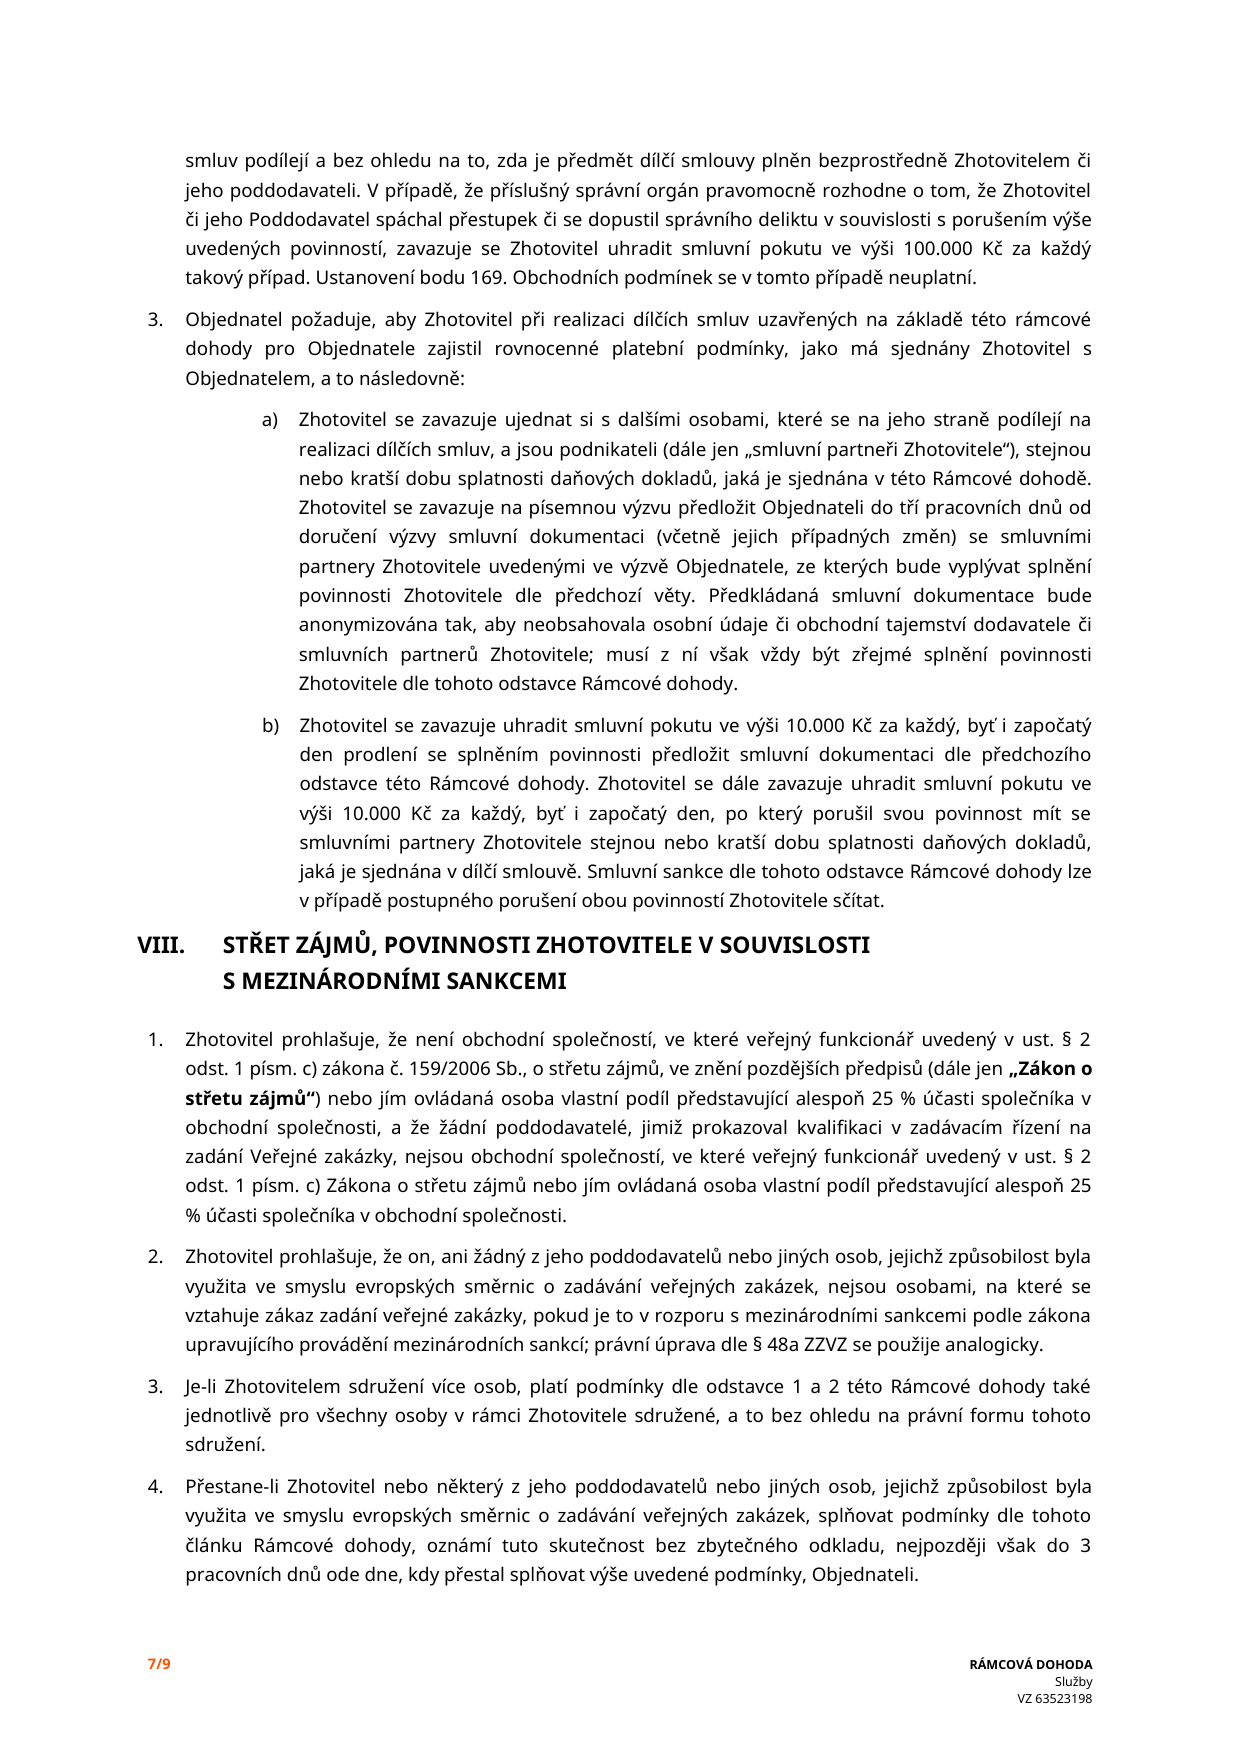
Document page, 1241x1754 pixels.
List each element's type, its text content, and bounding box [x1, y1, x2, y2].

list Zhotovitel prohlašuje, že není obchodní společností, ve které veřejný funkcionář uvedený v ust. § 2 odst. 1 písm. c) zákona č. 159/2006 Sb., o střetu zájmů, ve znění pozdějších předpisů (dále jen „Zákon o střetu zájmů“) nebo jím ovládaná osoba vlastní podíl představující alespoň 25 % účasti společníka v obchodní společnosti, a že žádní poddodavatelé, jimiž prokazoval kvalifikaci v zadávacím řízení na zadání Veřejné zakázky, nejsou obchodní společností, ve které veřejný funkcionář uvedený v ust. § 2 odst. 1 písm. c) Zákona o střetu zájmů nebo jím ovládaná osoba vlastní podíl představující alespoň 25 % účasti společníka v obchodní společnosti. [148, 1026, 1093, 1227]
list STŘET ZÁJMŮ, POVINNOSTI ZHOTOVITELE V SOUVISLOSTI S MEZINÁRODNÍMI SANKCEMI [185, 929, 1093, 997]
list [148, 148, 1093, 290]
list Je-li Zhotovitelem sdružení více osob, platí podmínky dle odstavce 1 a 2 této Rámcové dohody také jednotlivě pro všechny osoby v rámci Zhotovitele sdružené, a to bez ohledu na právní formu tohoto sdružení. [148, 1373, 1093, 1457]
list Zhotovitel prohlašuje, že on, ani žádný z jeho poddodavatelů nebo jiných osob, jejichž způsobilost byla využita ve smyslu evropských směrnic o zadávání veřejných zakázek, nejsou osobami, na které se vztahuje zákaz zadání veřejné zakázky, pokud je to v rozporu s mezinárodními sankcemi podle zákona upravujícího provádění mezinárodních sankcí; právní úprava dle § 48a ZZVZ se použije analogicky. [148, 1244, 1093, 1357]
list Zhotovitel se zavazuje uhradit smluvní pokutu ve výši 10.000 Kč za každý, byť i započatý den prodlení se splněním povinnosti předložit smluvní dokumentaci dle předchozího odstavce této Rámcové dohody. Zhotovitel se dále zavazuje uhradit smluvní pokutu ve výši 10.000 Kč za každý, byť i započatý den, po který porušil svou povinnost mít se smluvními partnery Zhotovitele stejnou nebo kratší dobu splatnosti daňových dokladů, jaká je sjednána v dílčí smlouvě. Smluvní sankce dle tohoto odstavce Rámcové dohody lze v případě postupného porušení obou povinností Zhotovitele sčítat. [262, 712, 1093, 913]
list Objednatel požaduje, aby Zhotovitel při realizaci dílčích smluv uzavřených na základě této rámcové dohody pro Objednatele zajistil rovnocenné platební podmínky, jako má sjednány Zhotovitel s Objednatelem, a to následovně: [148, 306, 1093, 391]
list Přestane-li Zhotovitel nebo některý z jeho poddodavatelů nebo jiných osob, jejichž způsobilost byla využita ve smyslu evropských směrnic o zadávání veřejných zakázek, splňovat podmínky dle tohoto článku Rámcové dohody, oznámí tuto skutečnost bez zbytečného odkladu, nejpozději však do 3 pracovních dnů ode dne, kdy přestal splňovat výše uvedené podmínky, Objednateli. [148, 1473, 1093, 1587]
list Zhotovitel se zavazuje ujednat si s dalšími osobami, které se na jeho straně podílejí na realizaci dílčích smluv, a jsou podnikateli (dále jen „smluvní partneři Zhotovitele“), stejnou nebo kratší dobu splatnosti daňových dokladů, jaká je sjednána v této Rámcové dohodě. Zhotovitel se zavazuje na písemnou výzvu předložit Objednateli do tří pracovních dnů od doručení výzvy smluvní dokumentaci (včetně jejich případných změn) se smluvními partnery Zhotovitele uvedenými ve výzvě Objednatele, ze kterých bude vyplývat splnění povinnosti Zhotovitele dle předchozí věty. Předkládaná smluvní dokumentace bude anonymizována tak, aby neobsahovala osobní údaje či obchodní tajemství dodavatele či smluvních partnerů Zhotovitele; musí z ní však vždy být zřejmé splnění povinnosti Zhotovitele dle tohoto odstavce Rámcové dohody. [262, 407, 1093, 696]
